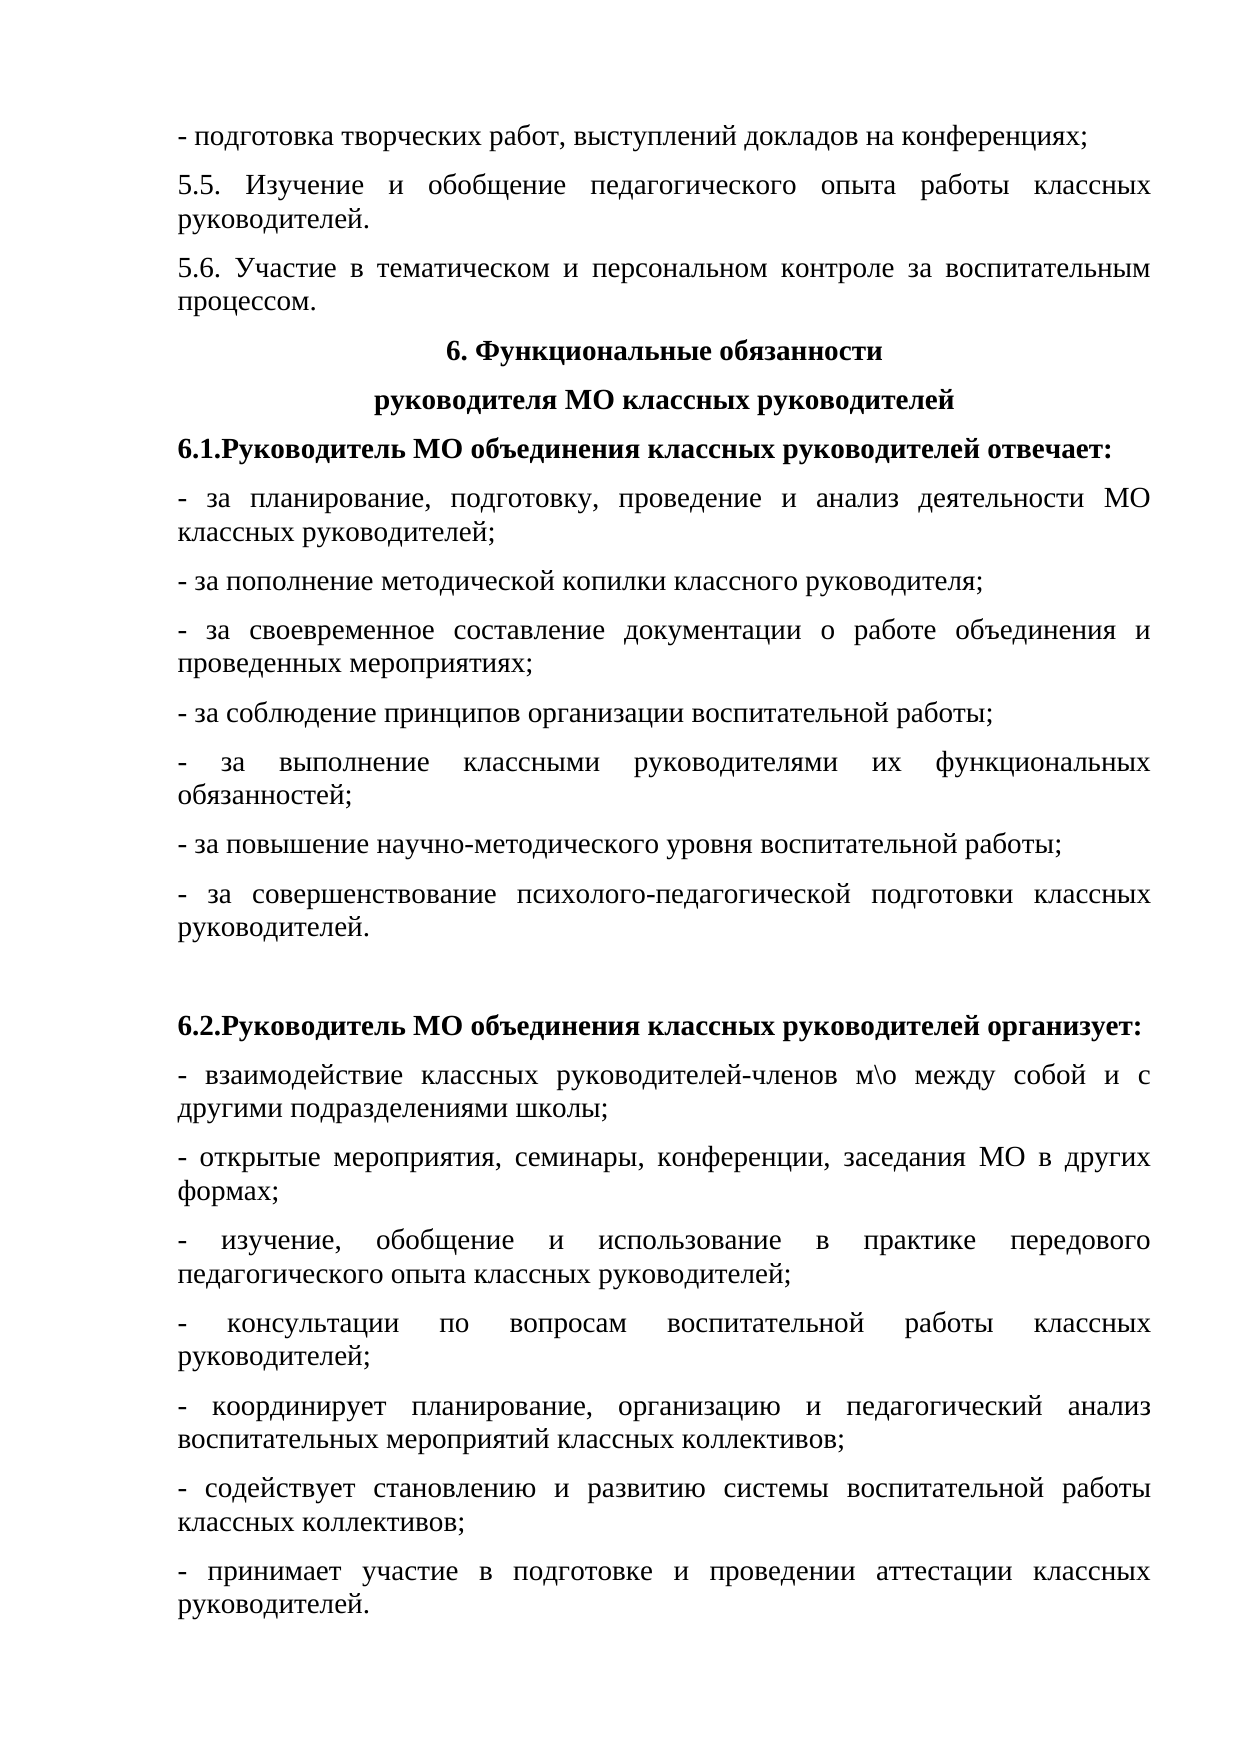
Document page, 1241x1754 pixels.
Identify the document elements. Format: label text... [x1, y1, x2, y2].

text - открытые мероприятия, семинары, конференции, заседания МО в других формах; [177, 1139, 1152, 1207]
text - координирует планирование, организацию и педагогический анализ воспитательных мероприятий классных коллективов; [177, 1388, 1152, 1455]
text - за повышение научно-методического уровня воспитательной работы; [177, 827, 1152, 860]
text 5.5. Изучение и обобщение педагогического опыта работы классных руководителей. [177, 167, 1152, 234]
text 6.1.Руководитель МО объединения классных руководителей отвечает: [177, 431, 1152, 464]
text - за планирование, подготовку, проведение и анализ деятельности МО классных руководителей; [177, 480, 1152, 547]
text 6.2.Руководитель МО объединения классных руководителей организует: [177, 1008, 1152, 1041]
text - принимает участие в подготовке и проведении аттестации классных руководителей. [177, 1553, 1152, 1620]
text - за совершенствование психолого-педагогической подготовки классных руководителей. [177, 876, 1152, 943]
text 6. Функциональные обязанности [177, 333, 1152, 366]
text - консультации по вопросам воспитательной работы классных руководителей; [177, 1305, 1152, 1372]
text - изучение, обобщение и использование в практике передового педагогического опыта классных руководителей; [177, 1222, 1152, 1289]
text - за своевременное составление документации о работе объединения и проведенных мероприятиях; [177, 612, 1152, 679]
text - содействует становлению и развитию системы воспитательной работы классных коллективов; [177, 1470, 1152, 1537]
text - за соблюдение принципов организации воспитательной работы; [177, 695, 1152, 728]
text - за пополнение методической копилки классного руководителя; [177, 563, 1152, 596]
text - подготовка творческих работ, выступлений докладов на конференциях; [177, 118, 1152, 152]
text руководителя МО классных руководителей [177, 382, 1152, 415]
text - за выполнение классными руководителями их функциональных обязанностей; [177, 744, 1152, 811]
text 5.6. Участие в тематическом и персональном контроле за воспитательным процессом. [177, 250, 1152, 317]
text - взаимодействие классных руководителей-членов м\о между собой и с другими подразделениями школы; [177, 1057, 1152, 1124]
